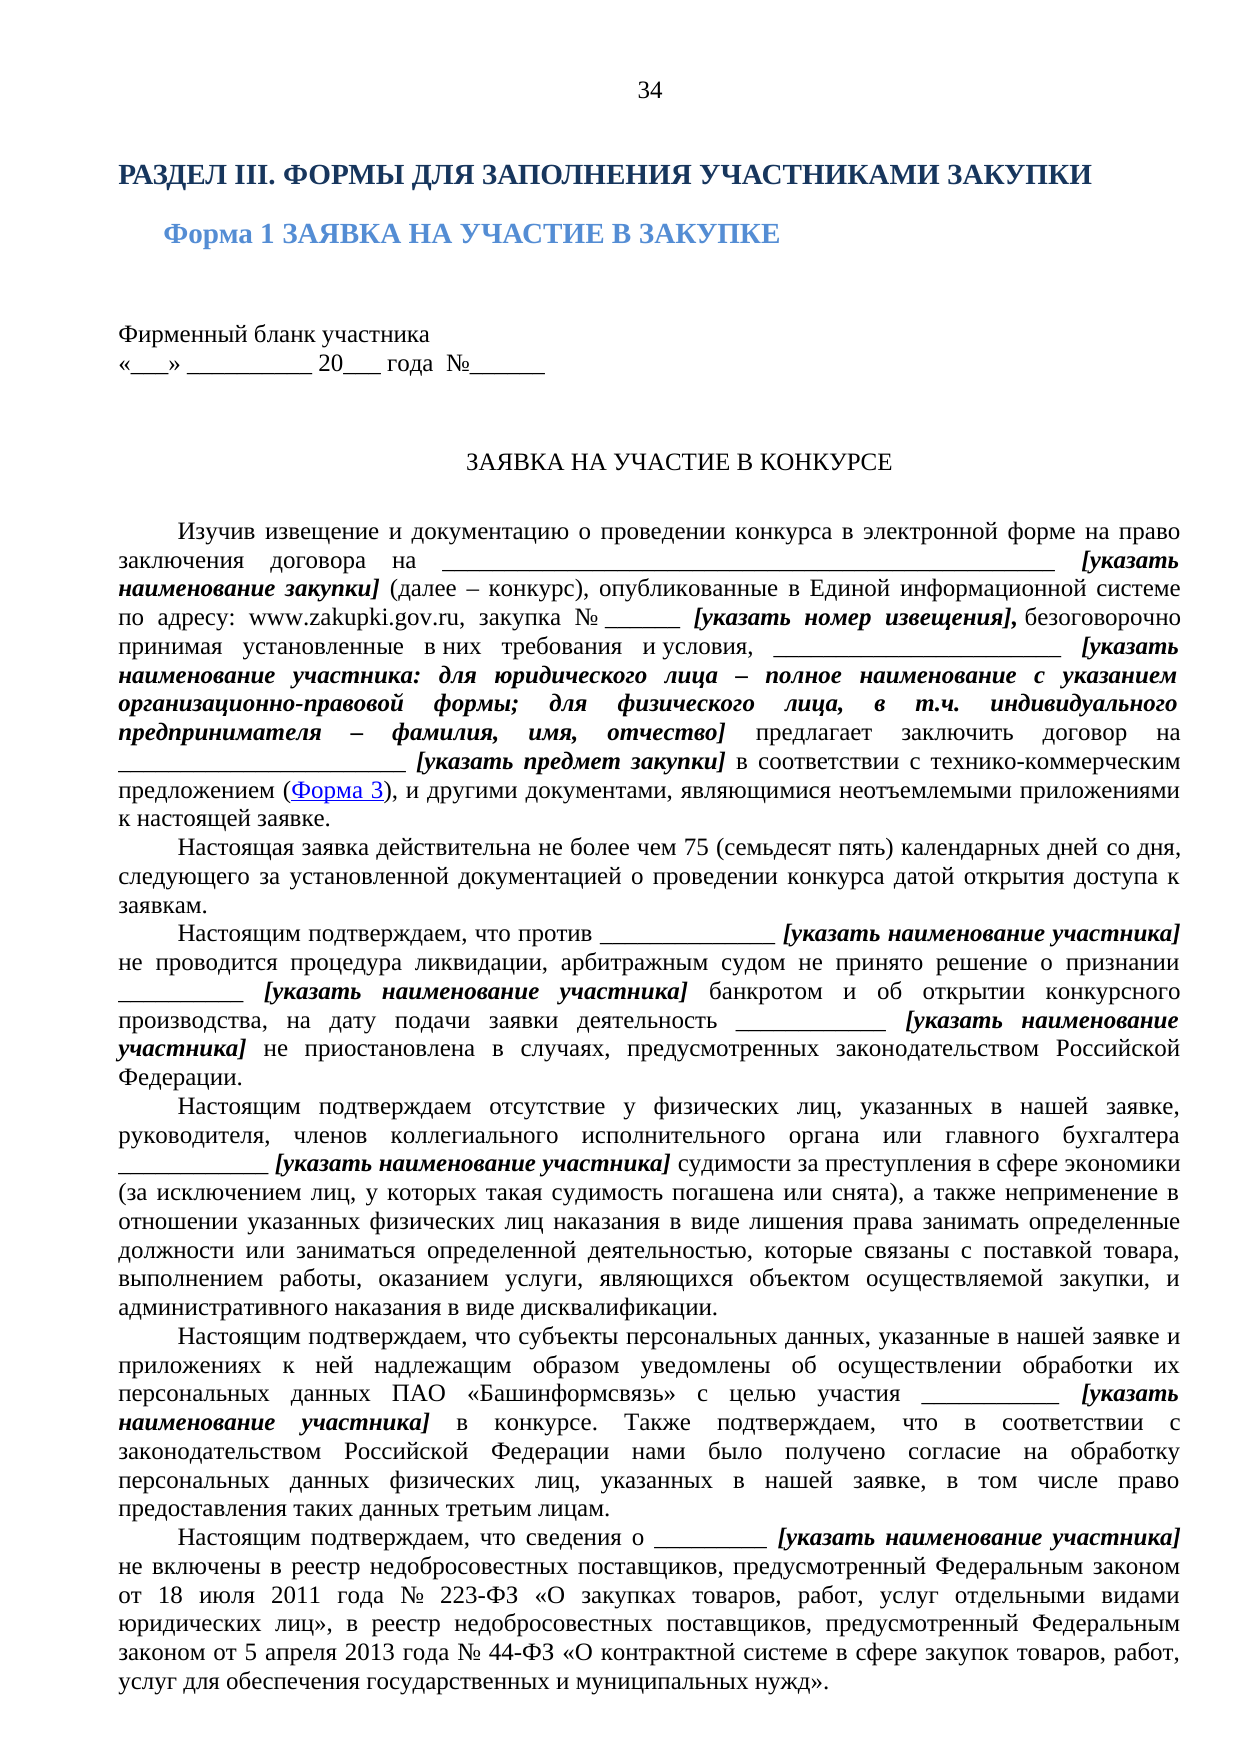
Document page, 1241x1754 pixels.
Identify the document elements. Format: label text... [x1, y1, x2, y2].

text Настоящим подтверждаем, что против ______________ [указать наименование участника] не проводится процедура ликвидации, арбитражным судом не принято решение о признании __________ [указать наименование участника] банкротом и об открытии конкурсного производства, на дату подачи заявки деятельность ____________ [указать наименование участника] не приостановлена в случаях, предусмотренных законодательством Российской Федерации. [118, 918, 1181, 1091]
text Изучив извещение и документацию о проведении конкурса в электронной форме на право заключения договора на _________________________________________________ [указать наименование закупки] (далее – конкурс), опубликованные в Единой информационной системе по адресу: www.zakupki.gov.ru, закупка № ______ [указать номер извещения], безоговорочно принимая установленные в них требования и условия, _______________________ [указать наименование участника: для юридического лица – полное наименование с указанием организационно-правовой формы; для физического лица, в т.ч. индивидуального предпринимателя – фамилия, имя, отчество] предлагает заключить договор на _______________________ [указать предмет закупки] в соответствии с технико-коммерческим предложением (Форма 3), и другими документами, являющимися неотъемлемыми приложениями к настоящей заявке. [118, 516, 1181, 832]
text Настоящая заявка действительна не более чем 75 (семьдесят пять) календарных дней со дня, следующего за установленной документацией о проведении конкурса датой открытия доступа к заявкам. [118, 832, 1181, 918]
text Настоящим подтверждаем, что субъекты персональных данных, указанные в нашей заявке и приложениях к ней надлежащим образом уведомлены об осуществлении обработки их персональных данных ПАО «Башинформсвязь» с целью участия ___________ [указать наименование участника] в конкурсе. Также подтверждаем, что в соответствии с законодательством Российской Федерации нами было получено согласие на обработку персональных данных физических лиц, указанных в нашей заявке, в том числе право предоставления таких данных третьим лицам. [118, 1321, 1181, 1522]
text «___» __________ 20___ года №______ [118, 348, 1181, 377]
subtitle Форма 1 ЗАЯВКА НА УЧАСТИЕ В ЗАКУПКЕ [163, 216, 1181, 249]
text Настоящим подтверждаем, что сведения о _________ [указать наименование участника] не включены в реестр недобросовестных поставщиков, предусмотренный Федеральным законом от 18 июля 2011 года № 223-ФЗ «О закупках товаров, работ, услуг отдельными видами юридических лиц», в реестр недобросовестных поставщиков, предусмотренный Федеральным законом от 5 апреля 2013 года № 44-ФЗ «О контрактной системе в сфере закупок товаров, работ, услуг для обеспечения государственных и муниципальных нужд». [118, 1522, 1181, 1695]
text Фирменный бланк участника [118, 319, 1181, 348]
text Настоящим подтверждаем отсутствие у физических лиц, указанных в нашей заявке, руководителя, членов коллегиального исполнительного органа или главного бухгалтера ____________ [указать наименование участника] судимости за преступления в сфере экономики (за исключением лиц, у которых такая судимость погашена или снята), а также неприменение в отношении указанных физических лиц наказания в виде лишения права занимать определенные должности или заниматься определенной деятельностью, которые связаны с поставкой товара, выполнением работы, оказанием услуги, являющихся объектом осуществляемой закупки, и административного наказания в виде дисквалификации. [118, 1091, 1181, 1321]
subtitle РАЗДЕЛ III. ФОРМЫ ДЛЯ ЗАПОЛНЕНИЯ УЧАСТНИКАМИ ЗАКУПКИ [118, 157, 1181, 191]
text ЗАЯВКА НА УЧАСТИЕ В КОНКУРСЕ [118, 447, 1181, 475]
